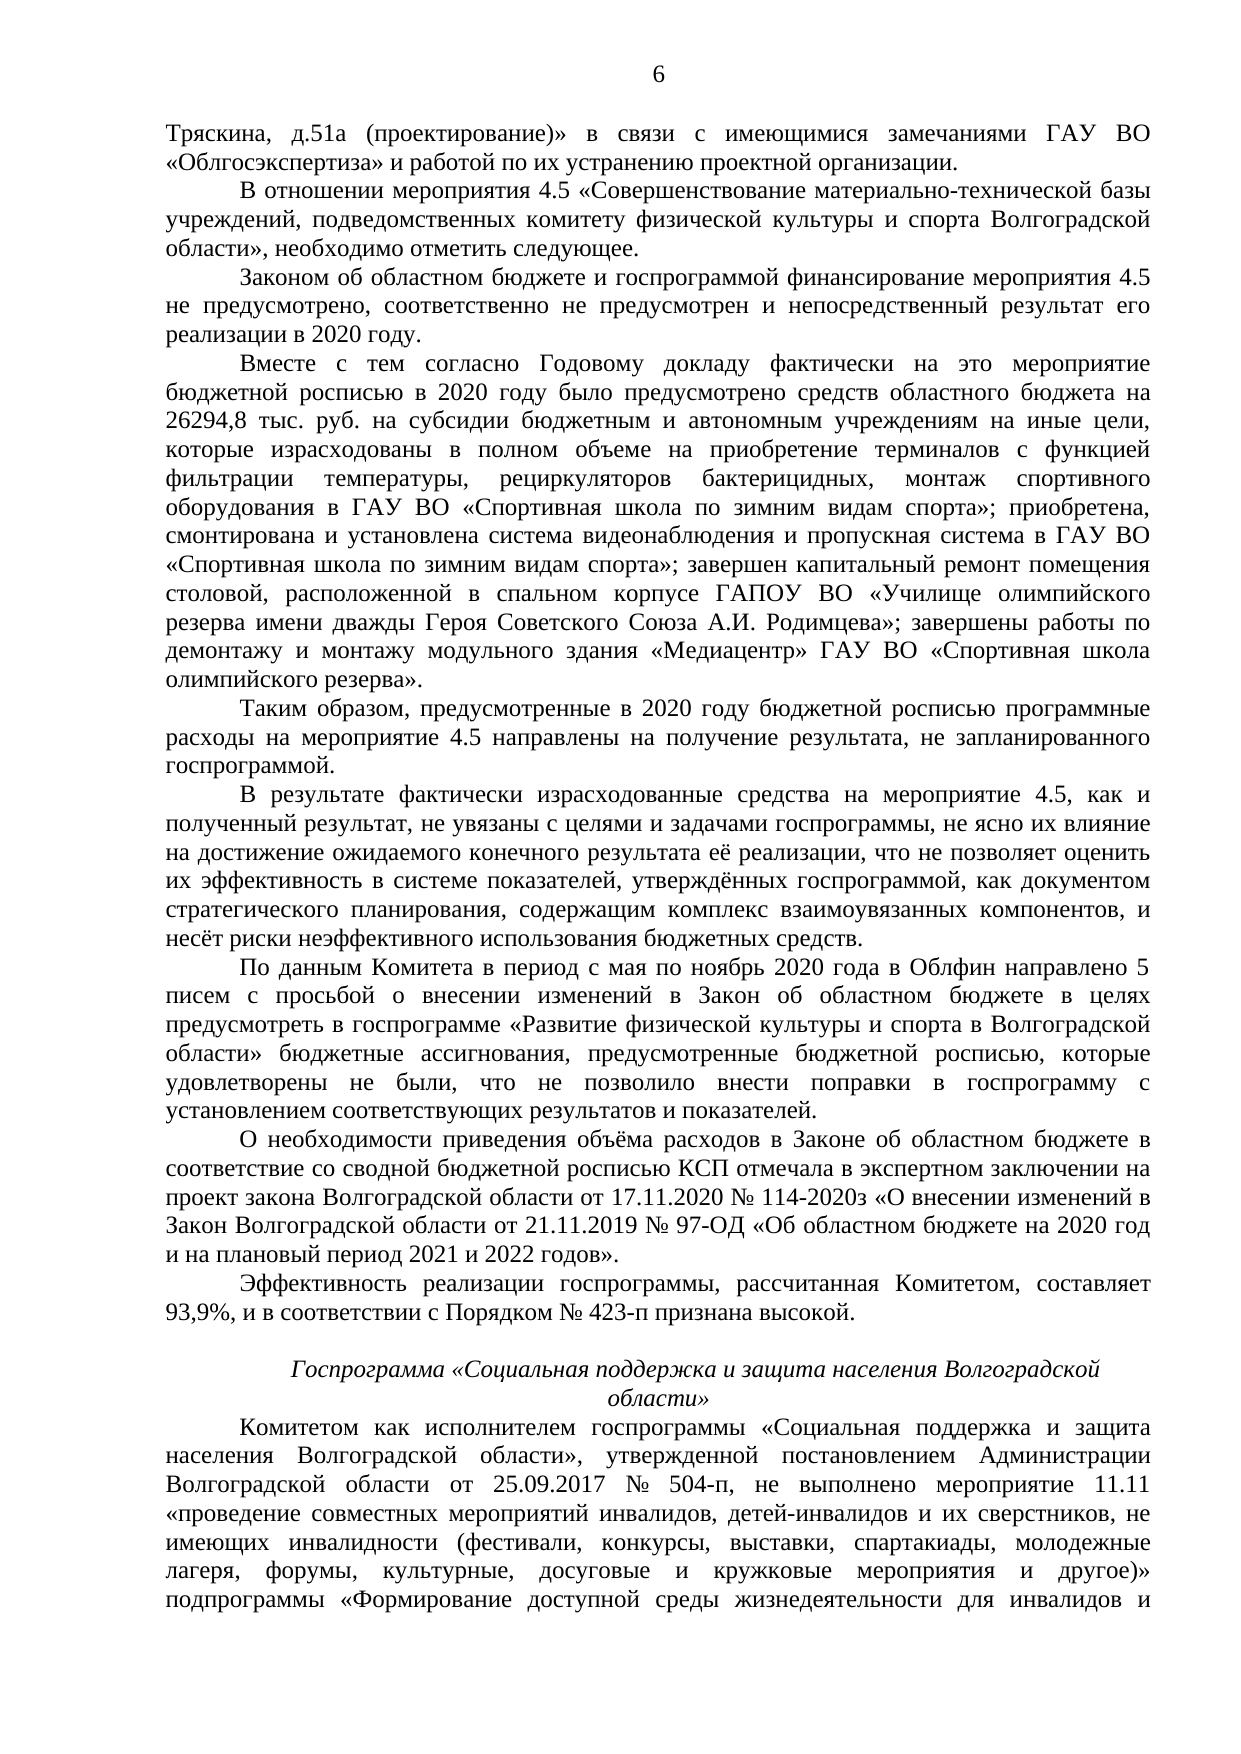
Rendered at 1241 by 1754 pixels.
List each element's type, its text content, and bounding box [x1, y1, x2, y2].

text Таким образом, предусмотренные в 2020 году бюджетной росписью программные расходы на мероприятие 4.5 направлены на получение результата, не запланированного госпрограммой. [165, 693, 1152, 779]
text Законом об областном бюджете и госпрограммой финансирование мероприятия 4.5 не предусмотрено, соответственно не предусмотрен и непосредственный результат его реализации в 2020 году. [165, 262, 1152, 348]
text Эффективность реализации госпрограммы, рассчитанная Комитетом, составляет 93,9%, и в соответствии с Порядком № 423-п признана высокой. [165, 1268, 1152, 1326]
text Госпрограмма «Социальная поддержка и защита населения Волгоградской области» [165, 1354, 1152, 1412]
text В результате фактически израсходованные средства на мероприятие 4.5, как и полученный результат, не увязаны с целями и задачами госпрограммы, не ясно их влияние на достижение ожидаемого конечного результата её реализации, что не позволяет оценить их эффективность в системе показателей, утверждённых госпрограммой, как документом стратегического планирования, содержащим комплекс взаимоувязанных компонентов, и несёт риски неэффективного использования бюджетных средств. [165, 779, 1152, 952]
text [165, 118, 1152, 176]
text О необходимости приведения объёма расходов в Законе об областном бюджете в соответствие со сводной бюджетной росписью КСП отмечала в экспертном заключении на проект закона Волгоградской области от 17.11.2020 № 114-2020з «О внесении изменений в Закон Волгоградской области от 21.11.2019 № 97-ОД «Об областном бюджете на 2020 год и на плановый период 2021 и 2022 годов». [165, 1124, 1152, 1268]
text Вместе с тем согласно Годовому докладу фактически на это мероприятие бюджетной росписью в 2020 году было предусмотрено средств областного бюджета на 26294,8 тыс. руб. на субсидии бюджетным и автономным учреждениям на иные цели, которые израсходованы в полном объеме на приобретение терминалов с функцией фильтрации температуры, рециркуляторов бактерицидных, монтаж спортивного оборудования в ГАУ ВО «Спортивная школа по зимним видам спорта»; приобретена, смонтирована и установлена система видеонаблюдения и пропускная система в ГАУ ВО «Спортивная школа по зимним видам спорта»; завершен капитальный ремонт помещения столовой, расположенной в спальном корпусе ГАПОУ ВО «Училище олимпийского резерва имени дважды Героя Советского Союза А.И. Родимцева»; завершены работы по демонтажу и монтажу модульного здания «Медиацентр» ГАУ ВО «Спортивная школа олимпийского резерва». [165, 348, 1152, 693]
text По данным Комитета в период с мая по ноябрь 2020 года в Облфин направлено 5 писем с просьбой о внесении изменений в Закон об областном бюджете в целях предусмотреть в госпрограмме «Развитие физической культуры и спорта в Волгоградской области» бюджетные ассигнования, предусмотренные бюджетной росписью, которые удовлетворены не были, что не позволило внести поправки в госпрограмму с установлением соответствующих результатов и показателей. [165, 952, 1152, 1124]
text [165, 1412, 1152, 1613]
text В отношении мероприятия 4.5 «Совершенствование материально-технической базы учреждений, подведомственных комитету физической культуры и спорта Волгоградской области», необходимо отметить следующее. [165, 176, 1152, 262]
